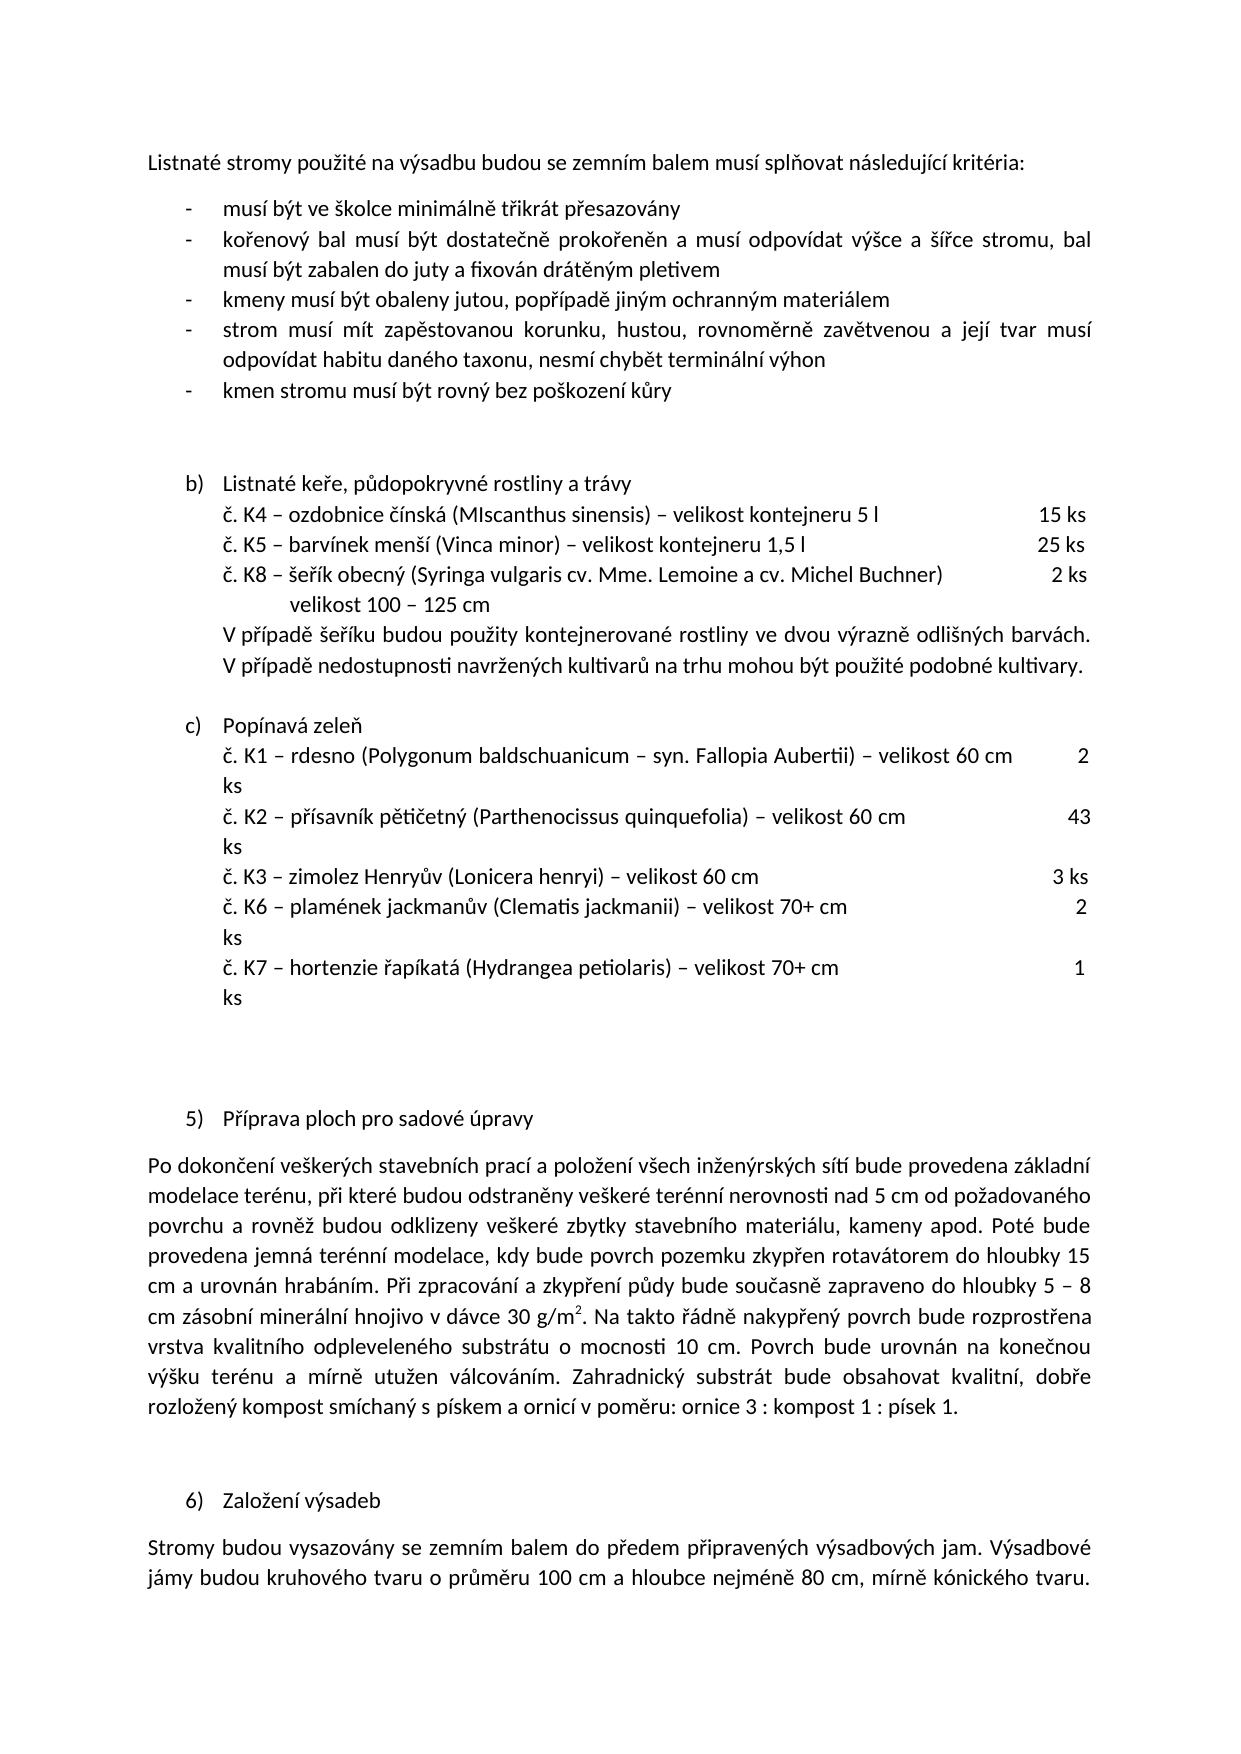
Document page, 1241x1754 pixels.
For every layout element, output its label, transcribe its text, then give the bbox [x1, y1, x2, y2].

list Založení výsadeb [185, 1486, 1093, 1514]
list č. K2 – přísavník pětičetný (Parthenocissus quinquefolia) – velikost 60 cm 43 ks [223, 802, 1093, 860]
list Příprava ploch pro sadové úpravy [185, 1104, 1093, 1132]
text Listnaté stromy použité na výsadbu budou se zemním balem musí splňovat následující kritéria: [148, 148, 1093, 176]
list č. K5 – barvínek menší (Vinca minor) – velikost kontejneru 1,5 l 25 ks [223, 530, 1093, 558]
list musí být ve školce minimálně třikrát přesazovány [185, 194, 1093, 222]
list č. K6 – plamének jackmanův (Clematis jackmanii) – velikost 70+ cm 2 ks [223, 892, 1093, 951]
list kmeny musí být obaleny jutou, popřípadě jiným ochranným materiálem [185, 285, 1093, 313]
list Popínavá zeleň [185, 711, 1093, 739]
list kořenový bal musí být dostatečně prokořeněn a musí odpovídat výšce a šířce stromu, bal musí být zabalen do juty a fixován drátěným pletivem [185, 225, 1093, 283]
list strom musí mít zapěstovanou korunku, hustou, rovnoměrně zavětvenou a její tvar musí odpovídat habitu daného taxonu, nesmí chybět terminální výhon [185, 315, 1093, 373]
list č. K7 – hortenzie řapíkatá (Hydrangea petiolaris) – velikost 70+ cm 1 ks [223, 953, 1093, 1011]
list velikost 100 – 125 cm [223, 590, 1093, 618]
list kmen stromu musí být rovný bez poškození kůry [185, 376, 1093, 404]
list Listnaté keře, půdopokryvné rostliny a trávy [185, 469, 1093, 497]
list č. K1 – rdesno (Polygonum baldschuanicum – syn. Fallopia Aubertii) – velikost 60 cm 2 ks [223, 741, 1093, 799]
list V případě šeříku budou použity kontejnerované rostliny ve dvou výrazně odlišných barvách. V případě nedostupnosti navržených kultivarů na trhu mohou být použité podobné kultivary. [223, 621, 1093, 679]
list č. K3 – zimolez Henryův (Lonicera henryi) – velikost 60 cm 3 ks [223, 862, 1093, 890]
list č. K8 – šeřík obecný (Syringa vulgaris cv. Mme. Lemoine a cv. Michel Buchner) 2 ks [223, 560, 1093, 588]
list č. K4 – ozdobnice čínská (MIscanthus sinensis) – velikost kontejneru 5 l 15 ks [223, 500, 1093, 528]
text Po dokončení veškerých stavebních prací a položení všech inženýrských sítí bude provedena základní modelace terénu, při které budou odstraněny veškeré terénní nerovnosti nad 5 cm od požadovaného povrchu a rovněž budou odklizeny veškeré zbytky stavebního materiálu, kameny apod. Poté bude provedena jemná terénní modelace, kdy bude povrch pozemku zkypřen rotavátorem do hloubky 15 cm a urovnán hrabáním. Při zpracování a zkypření půdy bude současně zapraveno do hloubky 5 – 8 cm zásobní minerální hnojivo v dávce 30 g/m2. Na takto řádně nakypřený povrch bude rozprostřena vrstva kvalitního odpleveleného substrátu o mocnosti 10 cm. Povrch bude urovnán na konečnou výšku terénu a mírně utužen válcováním. Zahradnický substrát bude obsahovat kvalitní, dobře rozložený kompost smíchaný s pískem a ornicí v poměru: ornice 3 : kompost 1 : písek 1. [148, 1151, 1093, 1420]
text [148, 1533, 1093, 1591]
